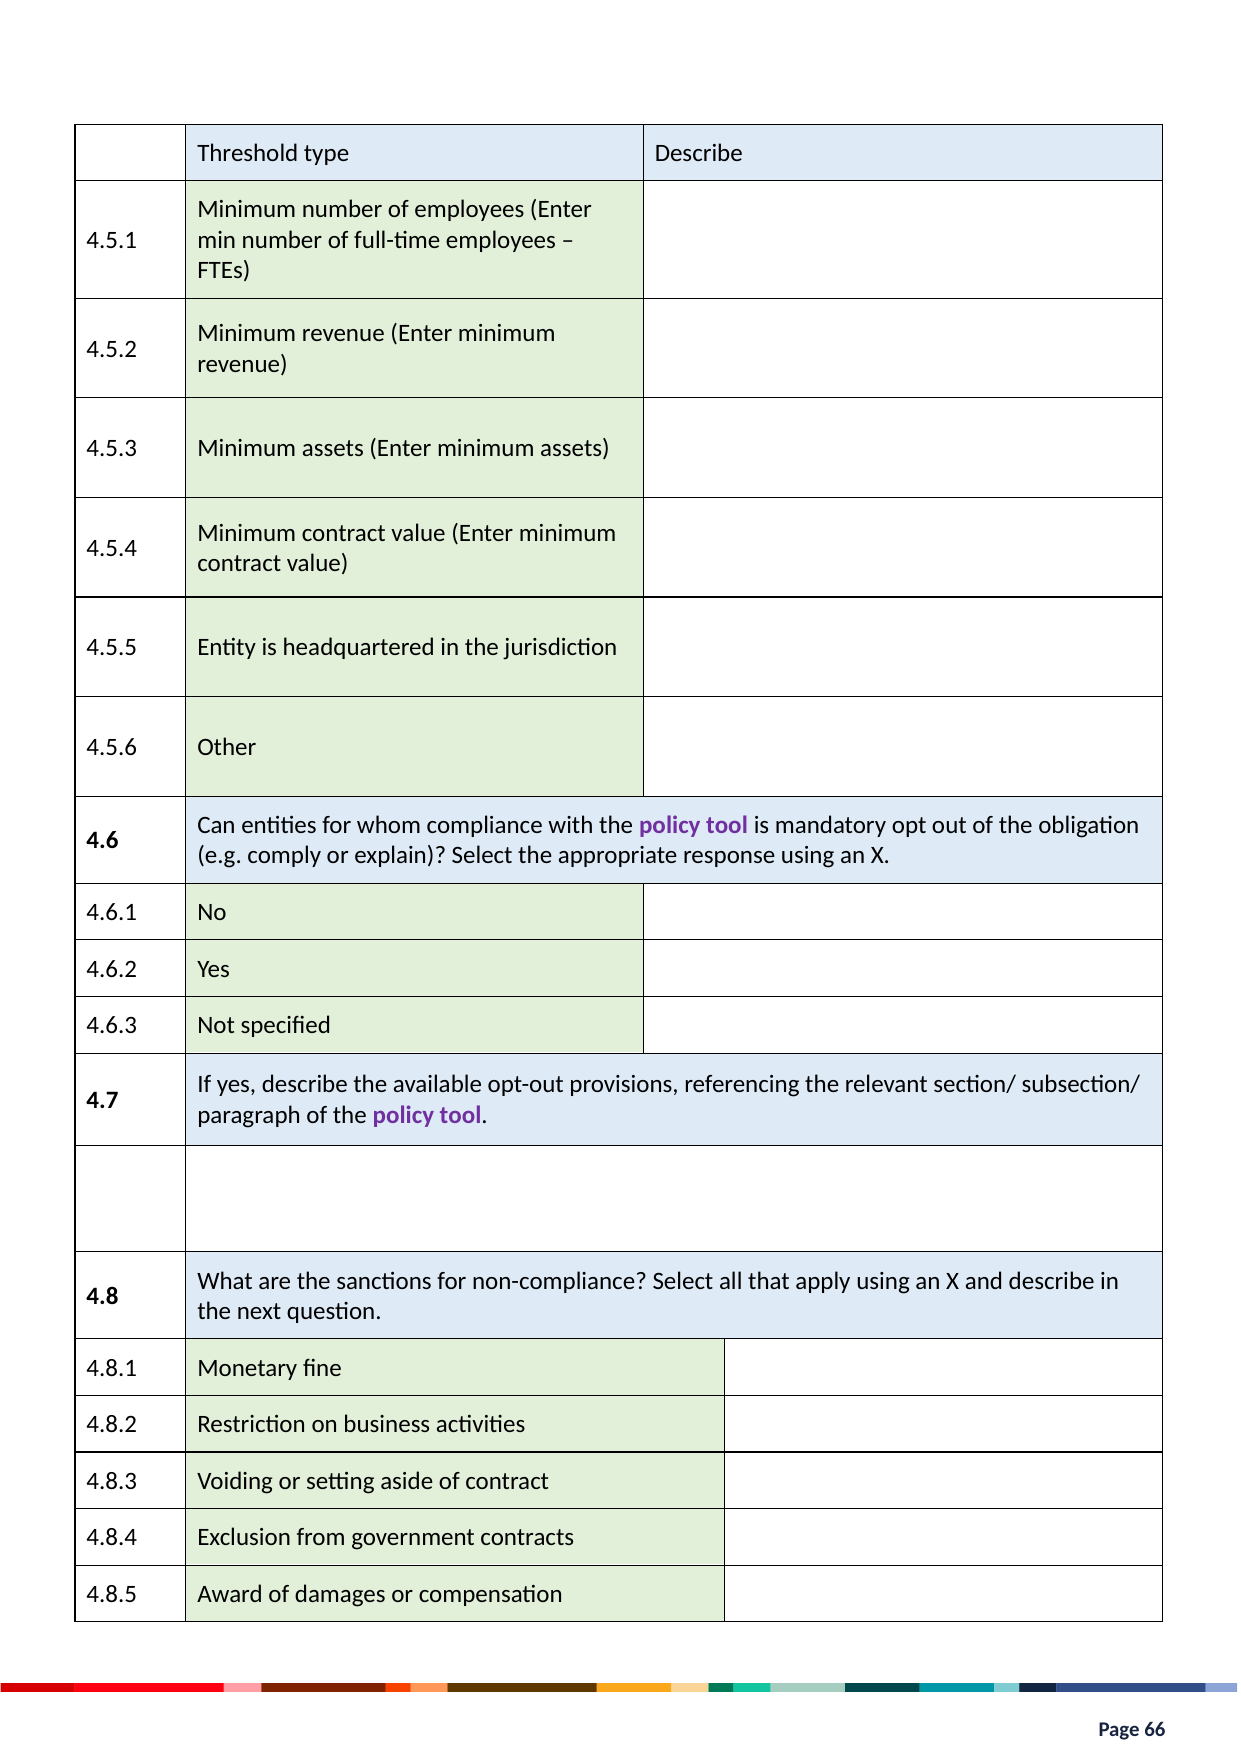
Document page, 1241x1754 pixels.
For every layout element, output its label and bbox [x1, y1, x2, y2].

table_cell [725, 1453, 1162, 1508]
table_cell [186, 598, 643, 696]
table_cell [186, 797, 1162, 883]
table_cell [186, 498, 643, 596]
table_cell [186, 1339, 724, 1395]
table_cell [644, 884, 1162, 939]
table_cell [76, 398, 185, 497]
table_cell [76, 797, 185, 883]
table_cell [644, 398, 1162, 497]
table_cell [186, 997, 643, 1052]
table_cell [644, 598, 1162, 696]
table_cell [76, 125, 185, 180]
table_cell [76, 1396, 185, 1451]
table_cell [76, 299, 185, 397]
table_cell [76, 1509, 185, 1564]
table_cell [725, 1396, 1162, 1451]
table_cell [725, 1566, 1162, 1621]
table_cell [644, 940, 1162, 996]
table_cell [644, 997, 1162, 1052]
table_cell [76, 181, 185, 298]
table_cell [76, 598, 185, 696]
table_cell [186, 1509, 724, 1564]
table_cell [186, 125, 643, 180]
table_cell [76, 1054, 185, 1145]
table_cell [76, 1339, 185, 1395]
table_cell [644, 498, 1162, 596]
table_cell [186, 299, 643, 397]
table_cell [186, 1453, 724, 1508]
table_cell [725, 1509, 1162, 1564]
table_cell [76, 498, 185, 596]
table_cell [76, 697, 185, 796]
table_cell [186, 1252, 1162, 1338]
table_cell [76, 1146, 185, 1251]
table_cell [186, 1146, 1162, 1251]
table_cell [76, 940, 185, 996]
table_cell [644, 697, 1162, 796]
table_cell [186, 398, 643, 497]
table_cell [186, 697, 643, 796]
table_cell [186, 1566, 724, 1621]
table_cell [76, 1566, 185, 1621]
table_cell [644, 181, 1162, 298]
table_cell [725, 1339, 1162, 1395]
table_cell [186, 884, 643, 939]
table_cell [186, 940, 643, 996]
picture [0, 1683, 1236, 1692]
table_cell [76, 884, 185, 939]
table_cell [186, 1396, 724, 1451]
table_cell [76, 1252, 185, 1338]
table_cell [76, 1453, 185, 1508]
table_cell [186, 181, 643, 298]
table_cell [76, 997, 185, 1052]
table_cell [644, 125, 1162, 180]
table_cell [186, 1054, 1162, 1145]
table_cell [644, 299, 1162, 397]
